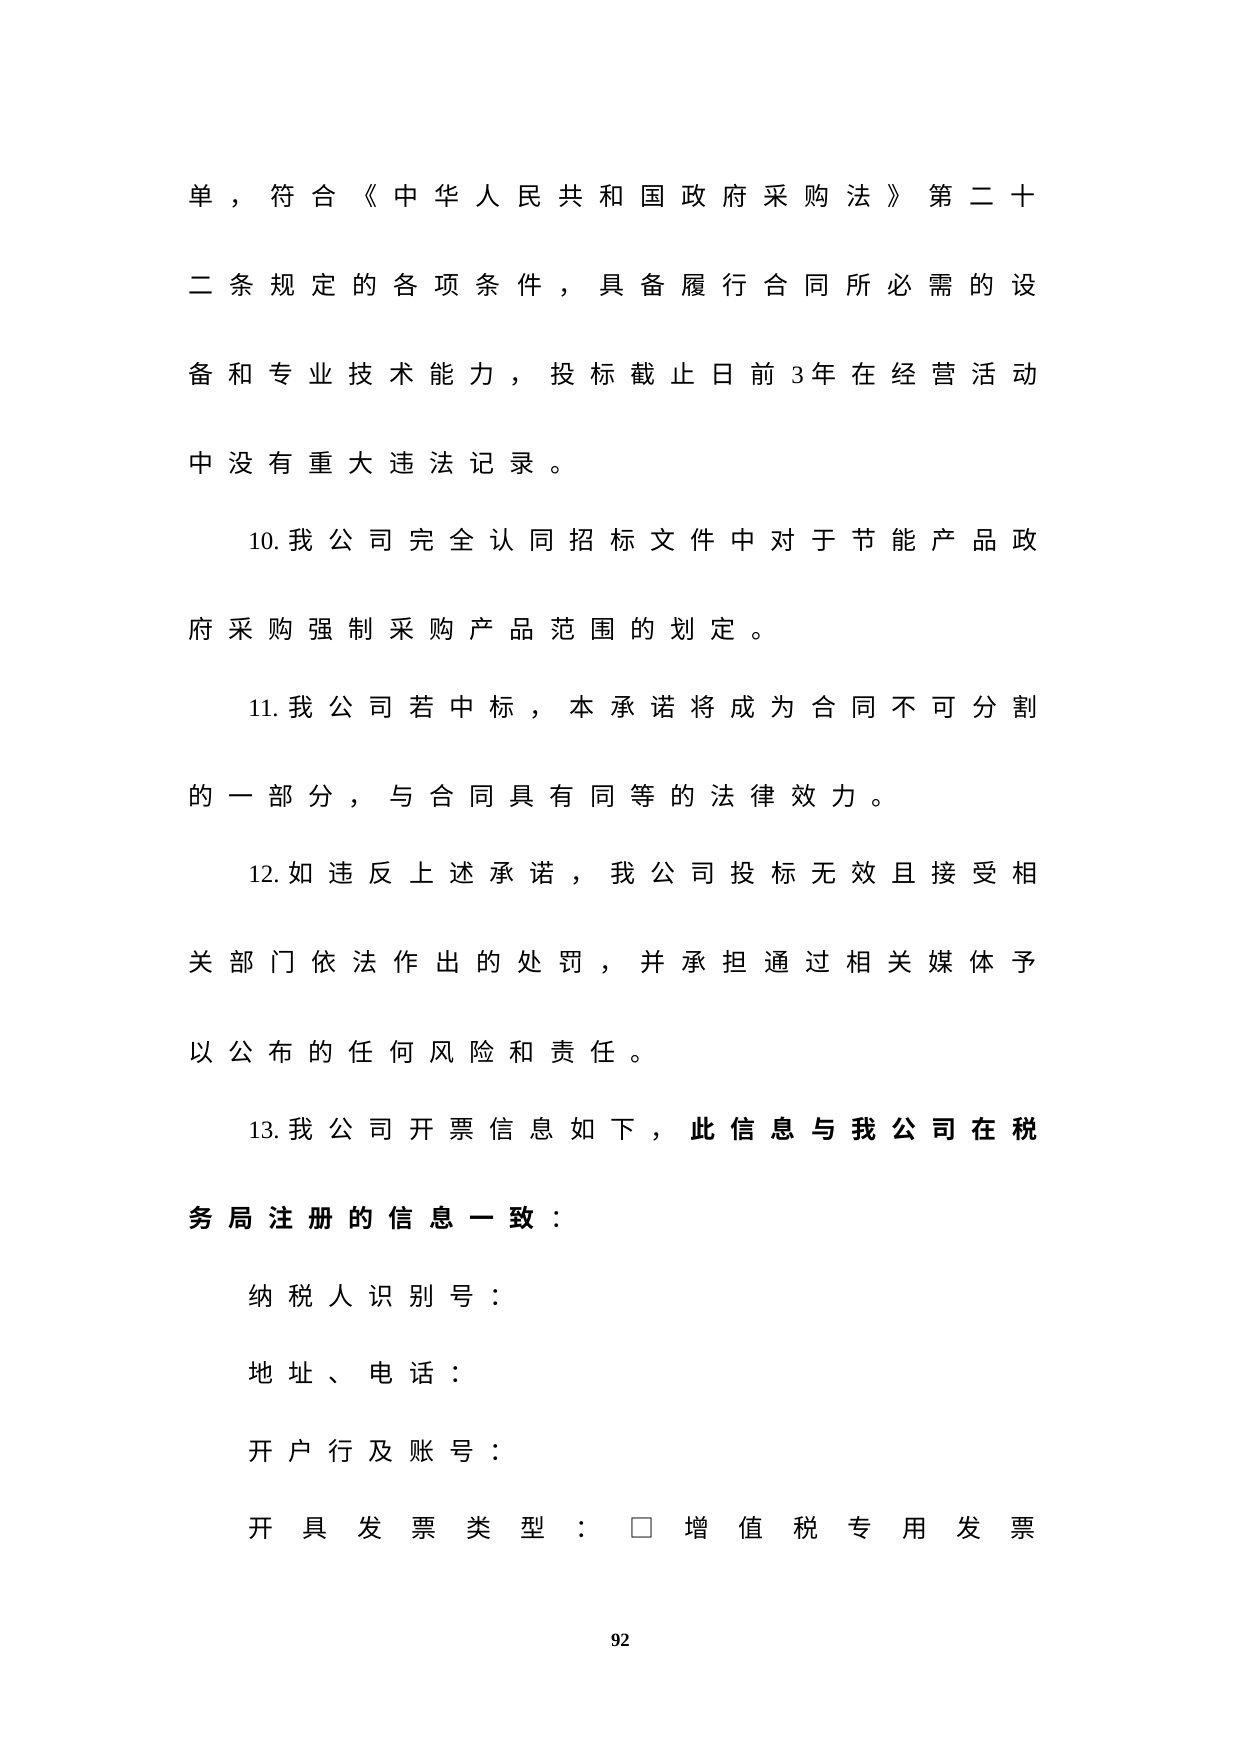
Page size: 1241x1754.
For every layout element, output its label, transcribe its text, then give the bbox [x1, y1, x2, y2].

text 13. 我公司开票信息如下，此信息与我公司在税务局注册的信息一致： [188, 1098, 1052, 1246]
text 11. 我公司若中标，本承诺将成为合同不可分割的一部分，与合同具有同等的法律效力。 [188, 676, 1052, 824]
text 12. 如违反上述承诺，我公司投标无效且接受相关部门依法作出的处罚，并承担通过相关媒体予以公布的任何风险和责任。 [188, 842, 1052, 1080]
text 开户行及账号： [188, 1419, 1052, 1479]
text 纳税人识别号： [188, 1264, 1052, 1324]
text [188, 164, 1052, 491]
text 地址、电话： [188, 1342, 1052, 1401]
text 10. 我公司完全认同招标文件中对于节能产品政府采购强制采购产品范围的划定。 [188, 509, 1052, 658]
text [188, 1497, 1052, 1556]
